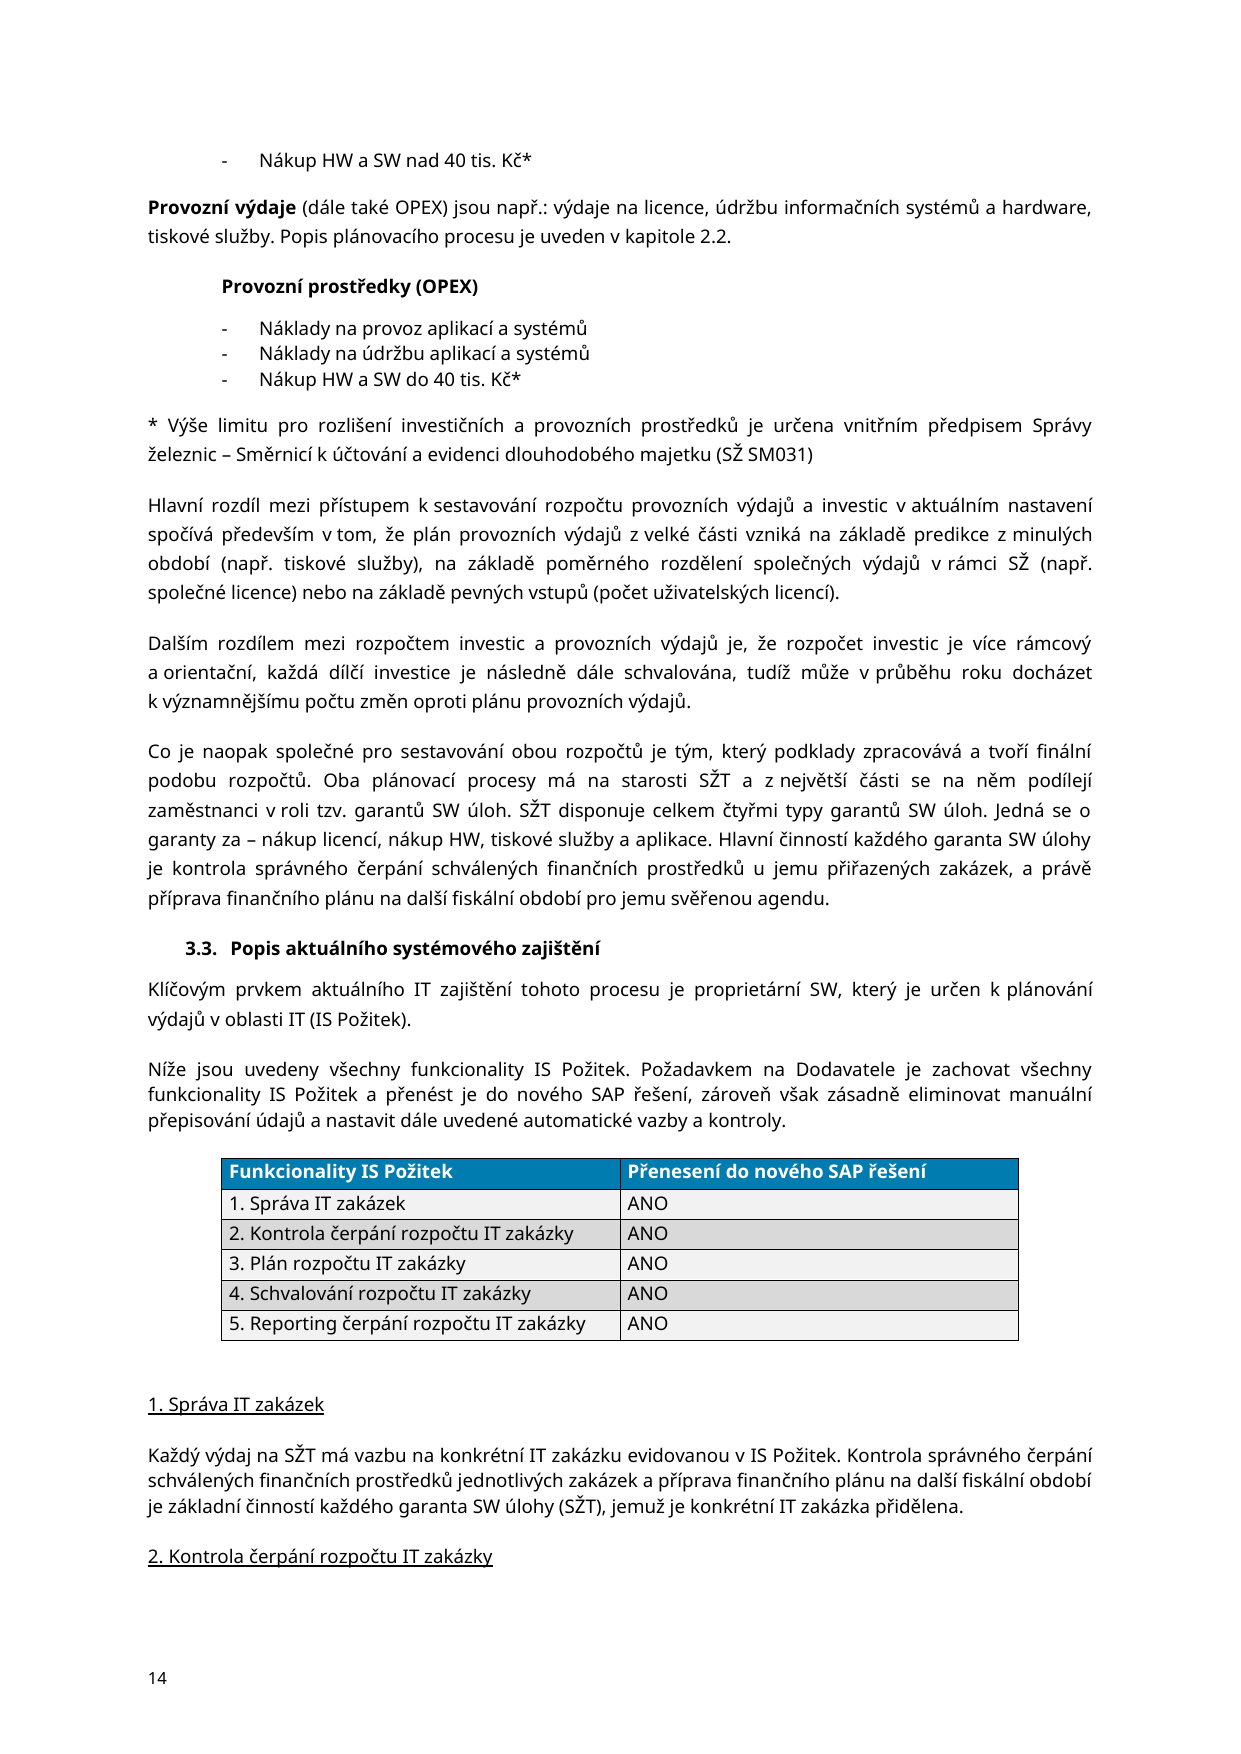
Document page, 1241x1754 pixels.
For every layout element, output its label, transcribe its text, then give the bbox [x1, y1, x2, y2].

text 2. Kontrola čerpání rozpočtu IT zakázky [148, 1543, 1093, 1569]
list Náklady na provoz aplikací a systémů [221, 315, 1093, 341]
table_cell 5. Reporting čerpání rozpočtu IT zakázky [222, 1311, 620, 1340]
table_cell 2. Kontrola čerpání rozpočtu IT zakázky [222, 1220, 620, 1249]
table_cell 3. Plán rozpočtu IT zakázky [222, 1250, 620, 1279]
table_cell 1. Správa IT zakázek [222, 1190, 620, 1219]
table_cell 4. Schvalování rozpočtu IT zakázky [222, 1281, 620, 1310]
text Dalším rozdílem mezi rozpočtem investic a provozních výdajů je, že rozpočet investic je více rámcový a orientační, každá dílčí investice je následně dále schvalována, tudíž může v průběhu roku docházet k významnějšímu počtu změn oproti plánu provozních výdajů. [148, 630, 1093, 714]
text Provozní prostředky (OPEX) [221, 273, 1093, 299]
text * Výše limitu pro rozlišení investičních a provozních prostředků je určena vnitřním předpisem Správy železnic – Směrnicí k účtování a evidenci dlouhodobého majetku (SŽ SM031) [148, 412, 1093, 467]
subtitle Popis aktuálního systémového zajištění [185, 935, 1093, 960]
text Provozní výdaje (dále také OPEX) jsou např.: výdaje na licence, údržbu informačních systémů a hardware, tiskové služby. Popis plánovacího procesu je uveden v kapitole 2.2. [148, 194, 1093, 249]
table_cell ANO [621, 1281, 1018, 1310]
list Náklady na údržbu aplikací a systémů [221, 341, 1093, 366]
table_cell ANO [621, 1190, 1018, 1219]
list Nákup HW a SW nad 40 tis. Kč* [221, 148, 1093, 173]
text 1. Správa IT zakázek [148, 1391, 1093, 1417]
list Nákup HW a SW do 40 tis. Kč* [221, 366, 1093, 392]
text Hlavní rozdíl mezi přístupem k sestavování rozpočtu provozních výdajů a investic v aktuálním nastavení spočívá především v tom, že plán provozních výdajů z velké části vzniká na základě predikce z minulých období (např. tiskové služby), na základě poměrného rozdělení společných výdajů v rámci SŽ (např. společné licence) nebo na základě pevných vstupů (počet uživatelských licencí). [148, 492, 1093, 605]
text Co je naopak společné pro sestavování obou rozpočtů je tým, který podklady zpracovává a tvoří finální podobu rozpočtů. Oba plánovací procesy má na starosti SŽT a z největší části se na něm podílejí zaměstnanci v roli tzv. garantů SW úloh. SŽT disponuje celkem čtyřmi typy garantů SW úloh. Jedná se o garanty za – nákup licencí, nákup HW, tiskové služby a aplikace. Hlavní činností každého garanta SW úlohy je kontrola správného čerpání schválených finančních prostředků u jemu přiřazených zakázek, a právě příprava finančního plánu na další fiskální období pro jemu svěřenou agendu. [148, 738, 1093, 910]
table_header Funkcionality IS Požitek [222, 1159, 620, 1189]
table_cell ANO [621, 1250, 1018, 1279]
table_cell ANO [621, 1220, 1018, 1249]
text Každý výdaj na SŽT má vazbu na konkrétní IT zakázku evidovanou v IS Požitek. Kontrola správného čerpání schválených finančních prostředků jednotlivých zakázek a příprava finančního plánu na další fiskální období je základní činností každého garanta SW úlohy (SŽT), jemuž je konkrétní IT zakázka přidělena. [148, 1442, 1093, 1518]
table_header Přenesení do nového SAP řešení [621, 1159, 1018, 1189]
text Klíčovým prvkem aktuálního IT zajištění tohoto procesu je proprietární SW, který je určen k plánování výdajů v oblasti IT (IS Požitek). [148, 977, 1093, 1031]
text Níže jsou uvedeny všechny funkcionality IS Požitek. Požadavkem na Dodavatele je zachovat všechny funkcionality IS Požitek a přenést je do nového SAP řešení, zároveň však zásadně eliminovat manuální přepisování údajů a nastavit dále uvedené automatické vazby a kontroly. [148, 1056, 1093, 1133]
table_cell ANO [621, 1311, 1018, 1340]
